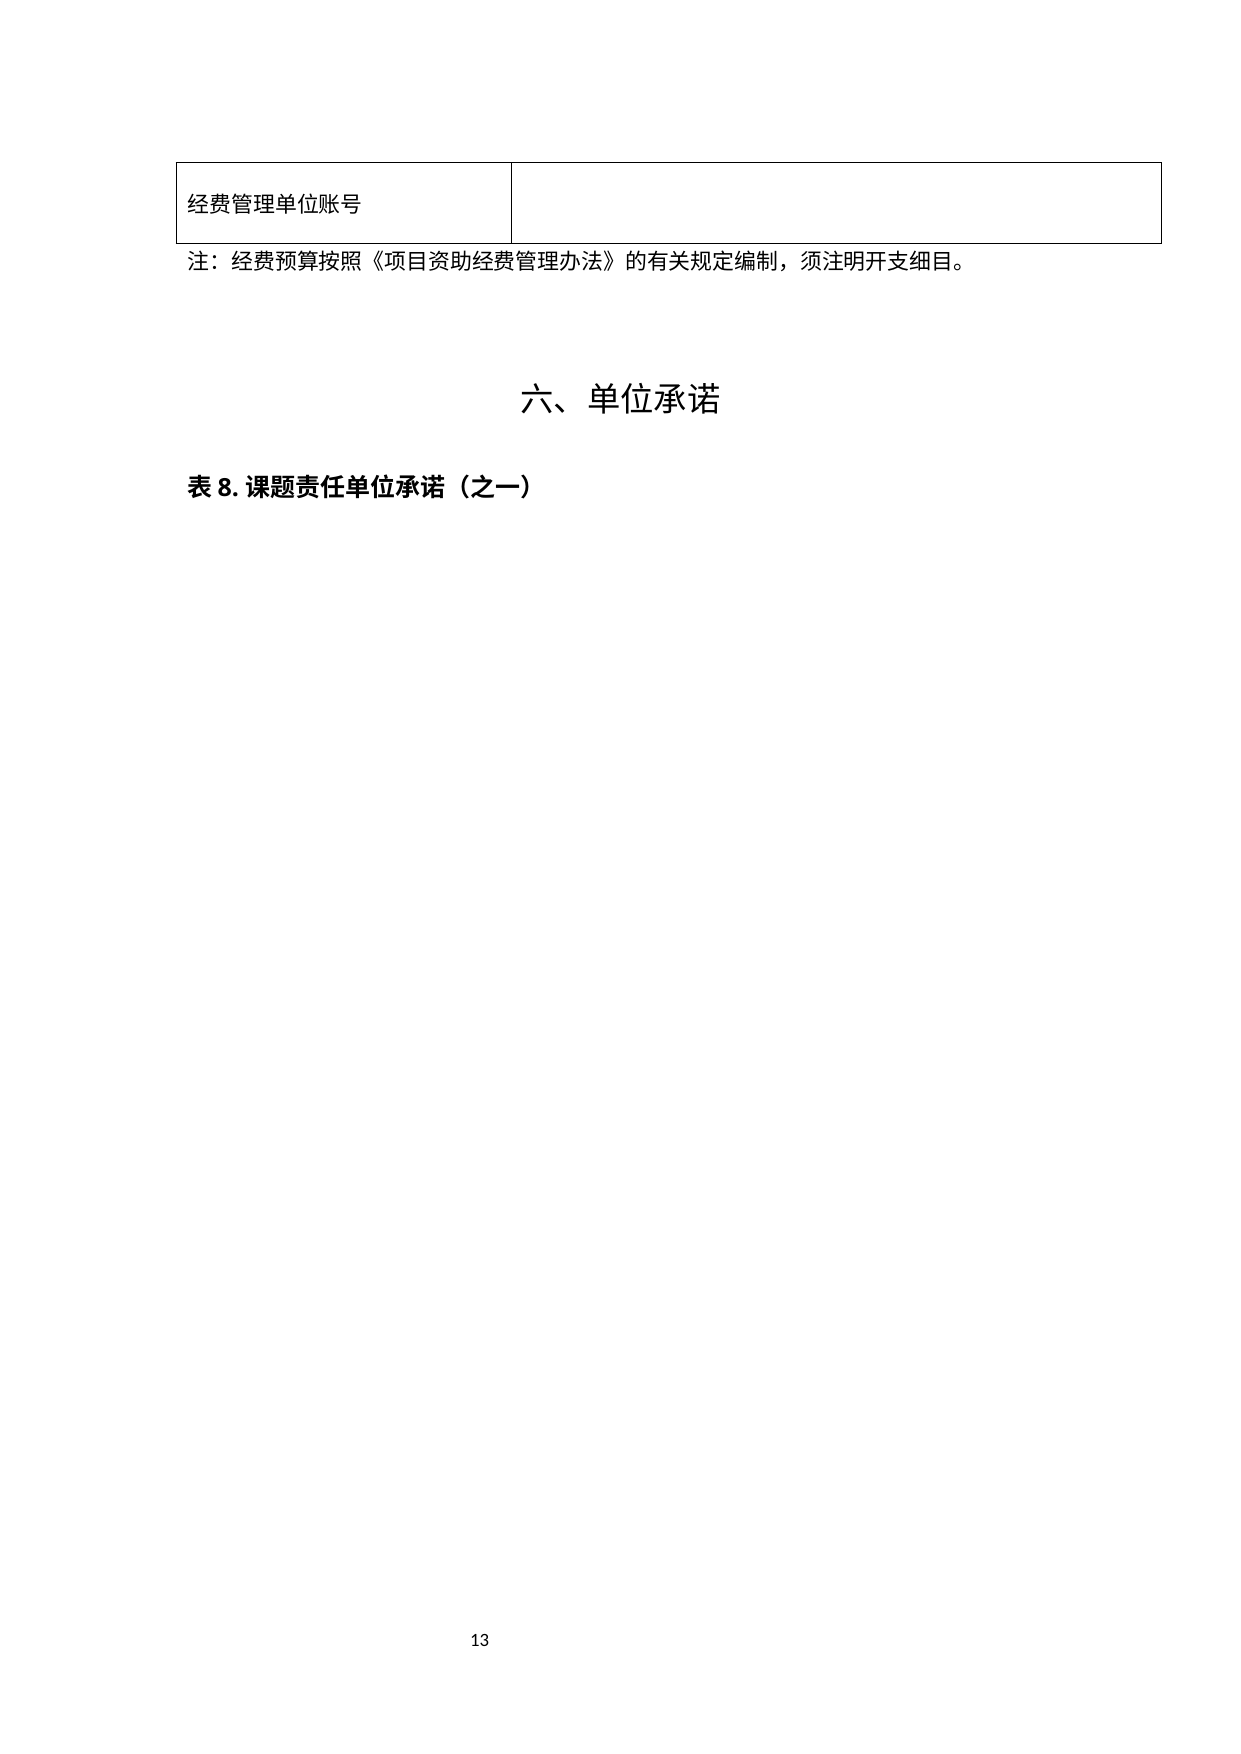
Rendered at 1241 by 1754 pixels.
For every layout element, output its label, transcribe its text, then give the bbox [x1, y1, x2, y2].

text 表8. 课题责任单位承诺（之一） [187, 453, 1053, 518]
table_cell 经费管理单位账号 [177, 163, 511, 243]
list 六、单位承诺 [187, 364, 1053, 429]
text 注：经费预算按照《项目资助经费管理办法》的有关规定编制，须注明开支细目。 [187, 244, 1053, 276]
table_cell [512, 163, 1161, 243]
